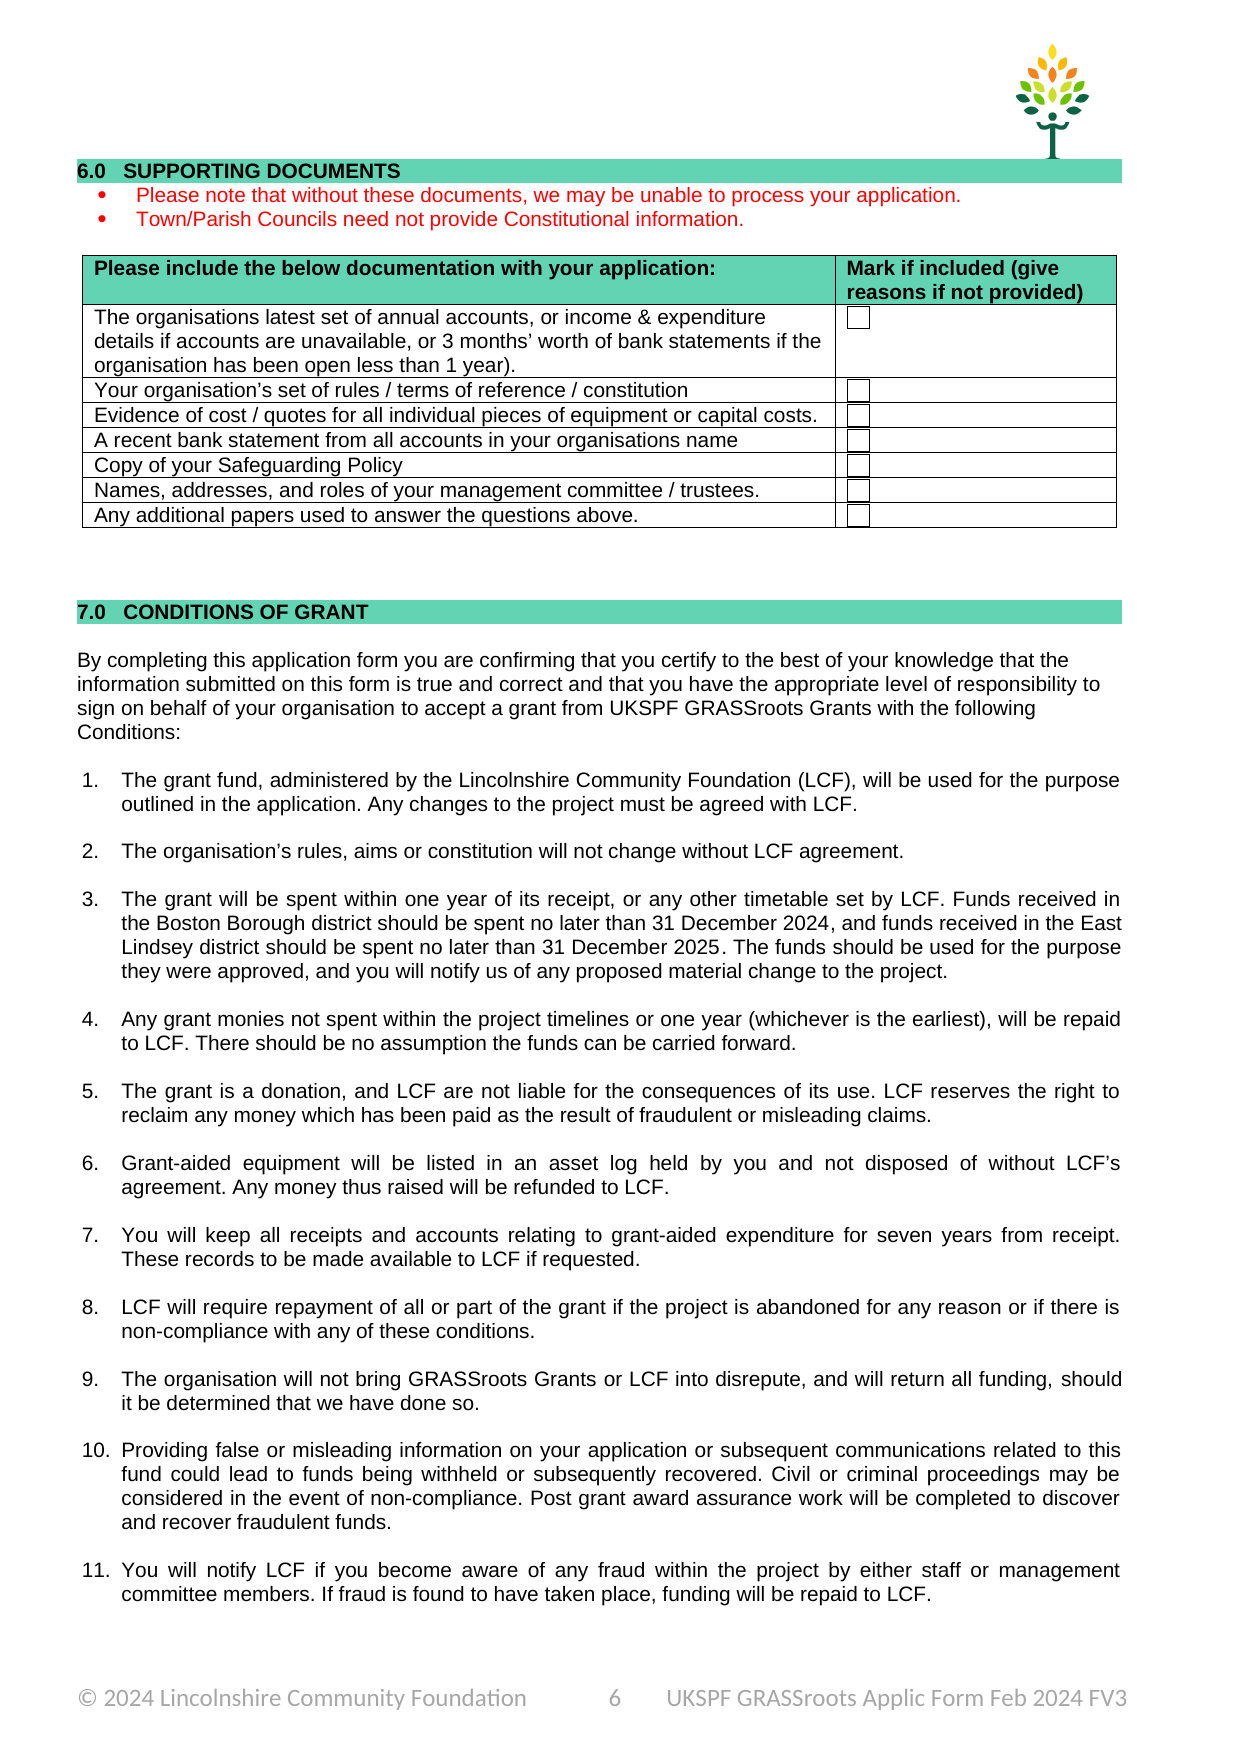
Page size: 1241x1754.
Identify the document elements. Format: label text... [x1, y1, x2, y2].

list LCF will require repayment of all or part of the grant if the project is abandoned for any reason or if there is non-compliance with any of these conditions. [82, 1294, 1122, 1342]
list Any grant monies not spent within the project timelines or one year (whichever is the earliest), will be repaid to LCF. There should be no assumption the funds can be carried forward. [82, 1007, 1122, 1055]
table_cell [836, 305, 1116, 377]
table_header Please include the below documentation with your application: [83, 256, 835, 304]
table_cell Evidence of cost / quotes for all individual pieces of equipment or capital costs. [83, 403, 835, 427]
list The grant fund, administered by the Lincolnshire Community Foundation (LCF), will be used for the purpose outlined in the application. Any changes to the project must be agreed with LCF. [82, 767, 1122, 815]
text 6.0 SUPPORTING DOCUMENTS [77, 159, 1122, 183]
list You will notify LCF if you become aware of any fraud within the project by either staff or management committee members. If fraud is found to have taken place, funding will be repaid to LCF. [82, 1558, 1122, 1606]
list Grant-aided equipment will be listed in an asset log held by you and not disposed of without LCF’s agreement. Any money thus raised will be refunded to LCF. [82, 1151, 1122, 1199]
list The organisation will not bring GRASSroots Grants or LCF into disrepute, and will return all funding, should it be determined that we have done so. [82, 1366, 1122, 1414]
table_cell [836, 478, 1116, 502]
list Providing false or misleading information on your application or subsequent communications related to this fund could lead to funds being withheld or subsequently recovered. Civil or criminal proceedings may be considered in the event of non-compliance. Post grant award assurance work will be completed to discover and recover fraudulent funds. [82, 1438, 1122, 1534]
list The grant is a donation, and LCF are not liable for the consequences of its use. LCF reserves the right to reclaim any money which has been paid as the result of fraudulent or misleading claims. [82, 1079, 1122, 1127]
table_cell [836, 428, 1116, 452]
table_cell [836, 453, 1116, 477]
list The grant will be spent within one year of its receipt, or any other timetable set by LCF. Funds received in the Boston Borough district should be spent no later than 31 December 2024, and funds received in the East Lindsey district should be spent no later than 31 December 2025. The funds should be used for the purpose they were approved, and you will notify us of any proposed material change to the project. [82, 887, 1122, 983]
list The organisation’s rules, aims or constitution will not change without LCF agreement. [82, 839, 1122, 863]
table_cell Your organisation’s set of rules / terms of reference / constitution [83, 378, 835, 402]
list Please note that without these documents, we may be unable to process your application. [98, 183, 1122, 207]
table_cell Names, addresses, and roles of your management committee / trustees. [83, 478, 835, 502]
table_cell Copy of your Safeguarding Policy [83, 453, 835, 477]
list Town/Parish Councils need not provide Constitutional information. [98, 207, 1122, 231]
table_header Mark if included (give reasons if not provided) [836, 256, 1116, 304]
table_cell A recent bank statement from all accounts in your organisations name [83, 428, 835, 452]
picture [986, 40, 1118, 159]
text 7.0 CONDITIONS OF GRANT [77, 600, 1122, 624]
list You will keep all receipts and accounts relating to grant-aided expenditure for seven years from receipt. These records to be made available to LCF if requested. [82, 1223, 1122, 1271]
table_cell [836, 503, 1116, 527]
table_cell [836, 403, 1116, 427]
table_cell [836, 378, 1116, 402]
table_cell The organisations latest set of annual accounts, or income & expenditure details if accounts are unavailable, or 3 months’ worth of bank statements if the organisation has been open less than 1 year). [83, 305, 835, 377]
text By completing this application form you are confirming that you certify to the best of your knowledge that the information submitted on this form is true and correct and that you have the appropriate level of responsibility to sign on behalf of your organisation to accept a grant from UKSPF GRASSroots Grants with the following Conditions: [77, 648, 1122, 743]
table_cell Any additional papers used to answer the questions above. [83, 503, 835, 527]
